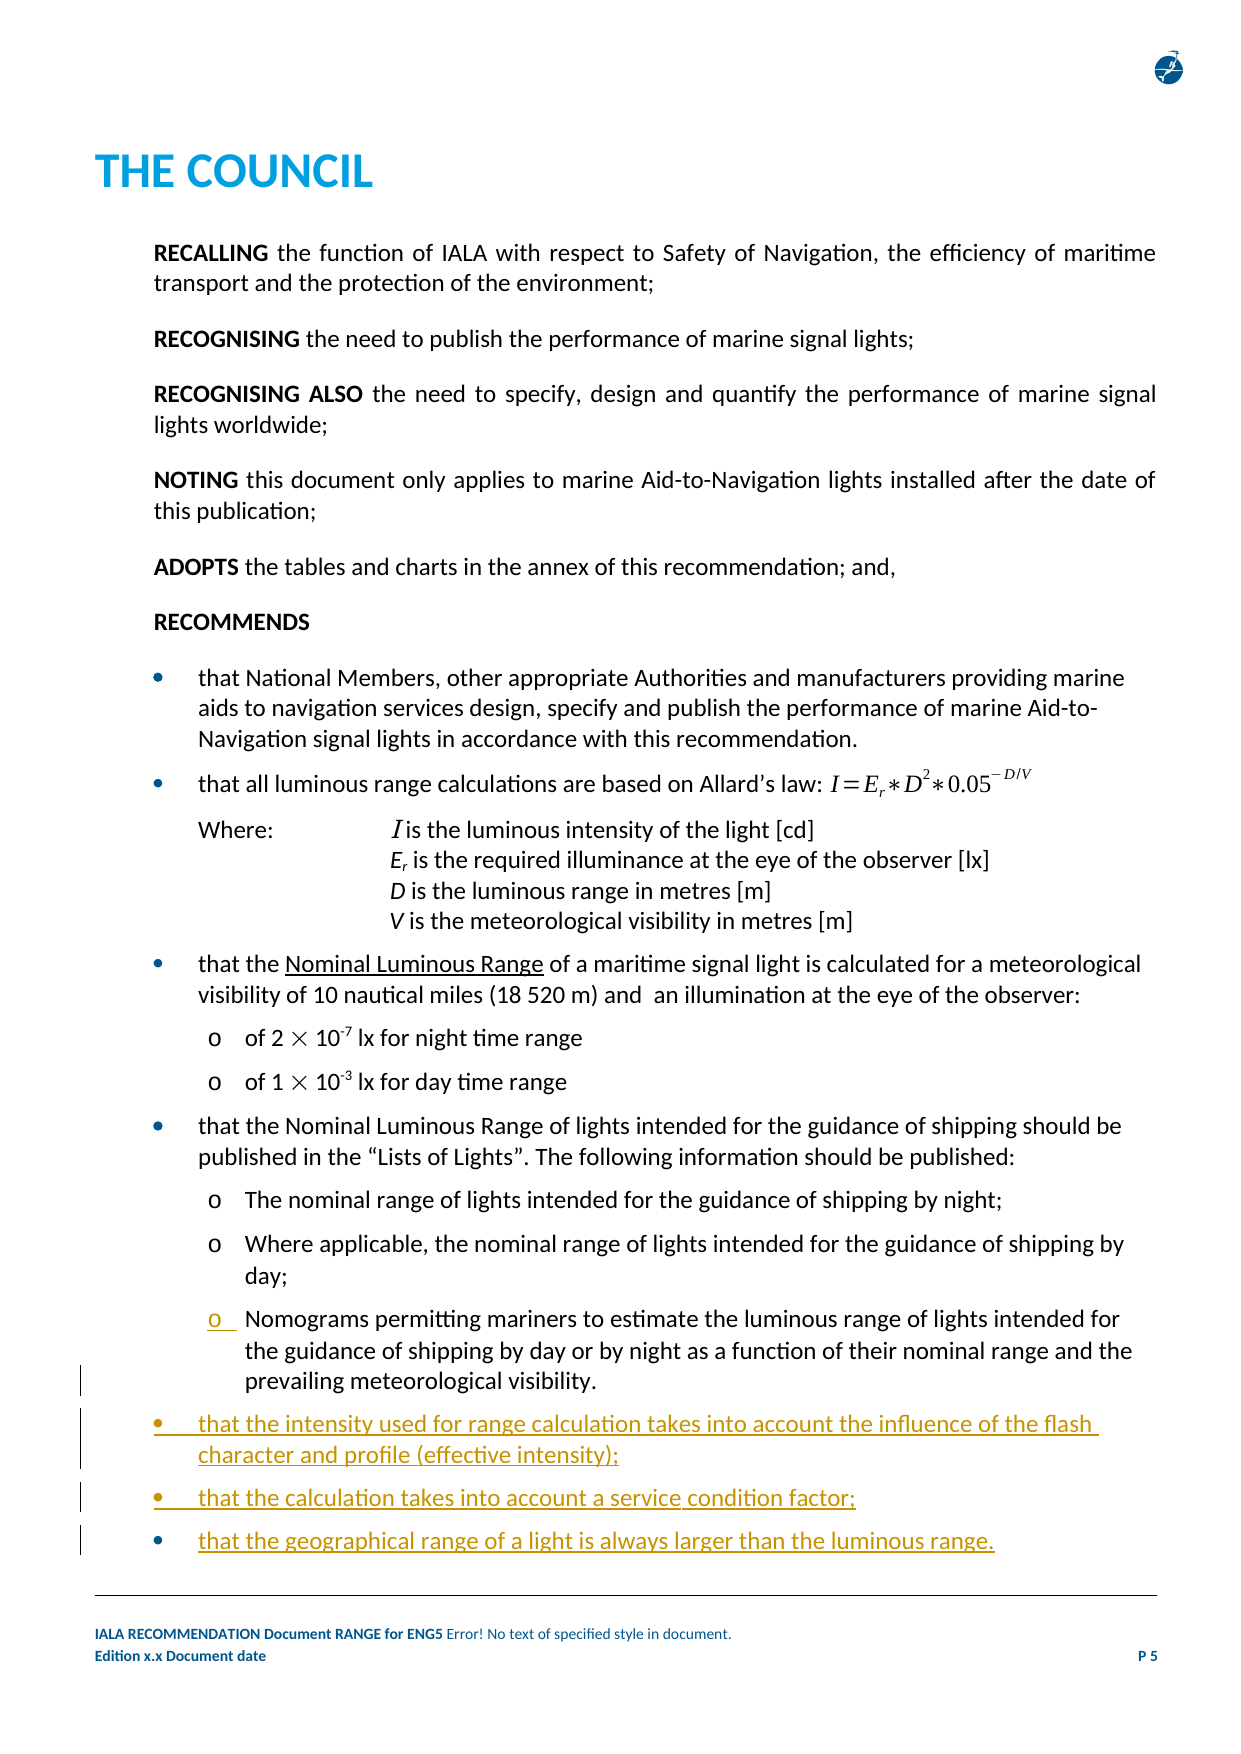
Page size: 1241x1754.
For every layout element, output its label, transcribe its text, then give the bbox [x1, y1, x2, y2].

text THE COUNCIL [94, 138, 1157, 199]
list Er is the required illuminance at the eye of the observer [lx] [198, 844, 1157, 875]
list Where: I is the luminous intensity of the light [cd] [198, 813, 1157, 844]
text NOTING this document only applies to marine Aid-to-Navigation lights installed after the date of this publication; [153, 465, 1157, 526]
text ADOPTS the tables and charts in the annex of this recommendation; and, [153, 551, 1157, 581]
picture [1123, 0, 1241, 119]
text RECOGNISING the need to publish the performance of marine signal lights; [153, 323, 1157, 354]
text RECALLING the function of IALA with respect to Safety of Navigation, the efficiency of maritime transport and the protection of the environment; [153, 237, 1157, 298]
list The nominal range of lights intended for the guidance of shipping by night; [207, 1184, 1157, 1216]
text RECOGNISING ALSO the need to specify, design and quantify the performance of marine signal lights worldwide; [153, 379, 1157, 440]
list Nomograms permitting mariners to estimate the luminous range of lights intended for the guidance of shipping by day or by night as a function of their nominal range and the prevailing meteorological visibility. [207, 1303, 1157, 1396]
text that the Nominal Luminous Range of a maritime signal light is calculated for a meteorological visibility of 10 nautical miles (18 520 m) and an illumination at the eye of the observer: [153, 948, 1157, 1009]
list of 2 10-7 lx for night time range [207, 1022, 1157, 1054]
list of 1 10-3 lx for day time range [207, 1066, 1157, 1098]
text that all luminous range calculations are based on Allard’s law: [153, 766, 1157, 801]
list Where applicable, the nominal range of lights intended for the guidance of shipping by day; [207, 1228, 1157, 1291]
text RECOMMENDS [153, 606, 1157, 637]
text that the Nominal Luminous Range of lights intended for the guidance of shipping should be published in the “Lists of Lights”. The following information should be published: [153, 1110, 1157, 1171]
list D is the luminous range in metres [m] V is the meteorological visibility in metres [m] [389, 875, 1157, 936]
text that National Members, other appropriate Authorities and manufacturers providing marine aids to navigation services design, specify and publish the performance of marine Aid-to-Navigation signal lights in accordance with this recommendation. [153, 662, 1157, 753]
